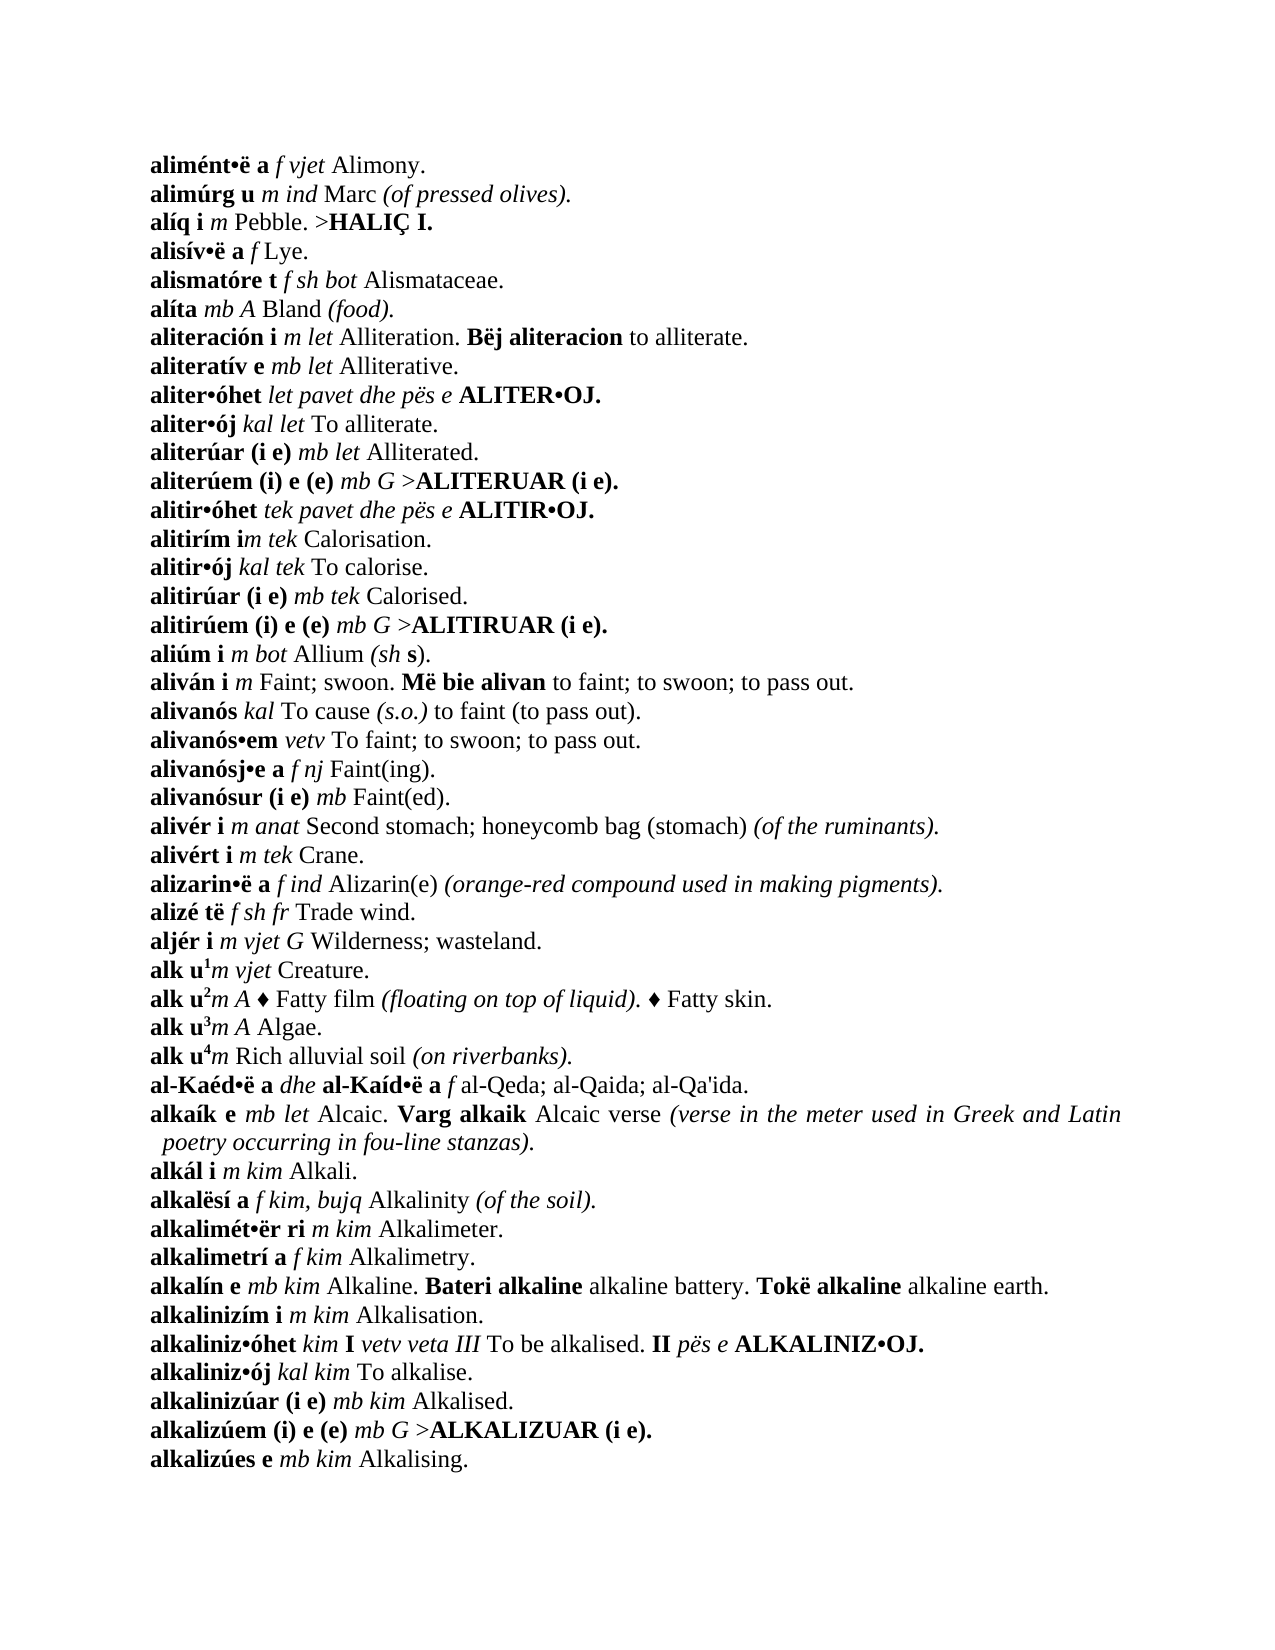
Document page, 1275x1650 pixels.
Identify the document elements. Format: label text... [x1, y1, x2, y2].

text alivért i m tek Crane. [150, 840, 1122, 869]
text alkalizúes e mb kim Alkalising. [150, 1444, 1122, 1472]
text aliter•ój kal let To alliterate. [150, 409, 1122, 437]
text alizarin•ë a f ind Alizarin(e) (orange-red compound used in making pigments). [150, 869, 1122, 897]
text alizé të f sh fr Trade wind. [150, 897, 1122, 926]
text alkalinizúar (i e) mb kim Alkalised. [150, 1386, 1122, 1415]
text aliteración i m let Alliteration. Bëj aliteracion to alliterate. [150, 322, 1122, 351]
text alisív•ë a f Lye. [150, 236, 1122, 265]
text alitir•óhet tek pavet dhe pës e ALITIR•OJ. [150, 495, 1122, 524]
text alkalimetrí a f kim Alkalimetry. [150, 1242, 1122, 1271]
text alkál i m kim Alkali. [150, 1156, 1122, 1185]
text alimént•ë a f vjet Alimony. [150, 150, 1122, 179]
text alivanós•em vetv To faint; to swoon; to pass out. [150, 725, 1122, 754]
text aliúm i m bot Allium (sh s). [150, 639, 1122, 667]
text alitirúar (i e) mb tek Calorised. [150, 581, 1122, 610]
text alk u2m A ♦ Fatty film (floating on top of liquid). ♦ Fatty skin. [150, 984, 1122, 1012]
text aliteratív e mb let Alliterative. [150, 351, 1122, 380]
text alkalizúem (i) e (e) mb G >ALKALIZUAR (i e). [150, 1415, 1122, 1444]
text alkalimét•ër ri m kim Alkalimeter. [150, 1214, 1122, 1242]
text alkaliniz•óhet kim I vetv veta III To be alkalised. II pës e ALKALINIZ•OJ. [150, 1329, 1122, 1357]
text alk u4m Rich alluvial soil (on riverbanks). [150, 1041, 1122, 1070]
text alivanós kal To cause (s.o.) to faint (to pass out). [150, 696, 1122, 725]
text alíta mb A Bland (food). [150, 294, 1122, 322]
text alk u1m vjet Creature. [150, 955, 1122, 984]
text alitir•ój kal tek To calorise. [150, 552, 1122, 581]
text alismatóre t f sh bot Alismataceae. [150, 265, 1122, 294]
text alimúrg u m ind Marc (of pressed olives). [150, 179, 1122, 207]
text al-Kaéd•ë a dhe al-Kaíd•ë a f al-Qeda; al-Qaida; al-Qa'ida. [150, 1070, 1122, 1099]
text aliterúar (i e) mb let Alliterated. [150, 437, 1122, 466]
text aljér i m vjet G Wilderness; wasteland. [150, 926, 1122, 955]
text alkalinizím i m kim Alkalisation. [150, 1300, 1122, 1329]
text alitirúem (i) e (e) mb G >ALITIRUAR (i e). [150, 610, 1122, 639]
text aliter•óhet let pavet dhe pës e ALITER•OJ. [150, 380, 1122, 409]
text alkaliniz•ój kal kim To alkalise. [150, 1357, 1122, 1386]
text alkaík e mb let Alcaic. Varg alkaik Alcaic verse (verse in the meter used in Greek and Latin poetry occurring in fou-line stanzas). [150, 1099, 1122, 1156]
text alíq i m Pebble. >HALIÇ I. [150, 207, 1122, 236]
text alivér i m anat Second stomach; honeycomb bag (stomach) (of the ruminants). [150, 811, 1122, 840]
text alitirím im tek Calorisation. [150, 524, 1122, 552]
text aliterúem (i) e (e) mb G >ALITERUAR (i e). [150, 466, 1122, 495]
text alkalín e mb kim Alkaline. Bateri alkaline alkaline battery. Tokë alkaline alkaline earth. [150, 1271, 1122, 1300]
text alkalësí a f kim, bujq Alkalinity (of the soil). [150, 1185, 1122, 1214]
text alivanósj•e a f nj Faint(ing). [150, 754, 1122, 782]
text alivanósur (i e) mb Faint(ed). [150, 782, 1122, 811]
text aliván i m Faint; swoon. Më bie alivan to faint; to swoon; to pass out. [150, 667, 1122, 696]
text alk u3m A Algae. [150, 1012, 1122, 1041]
